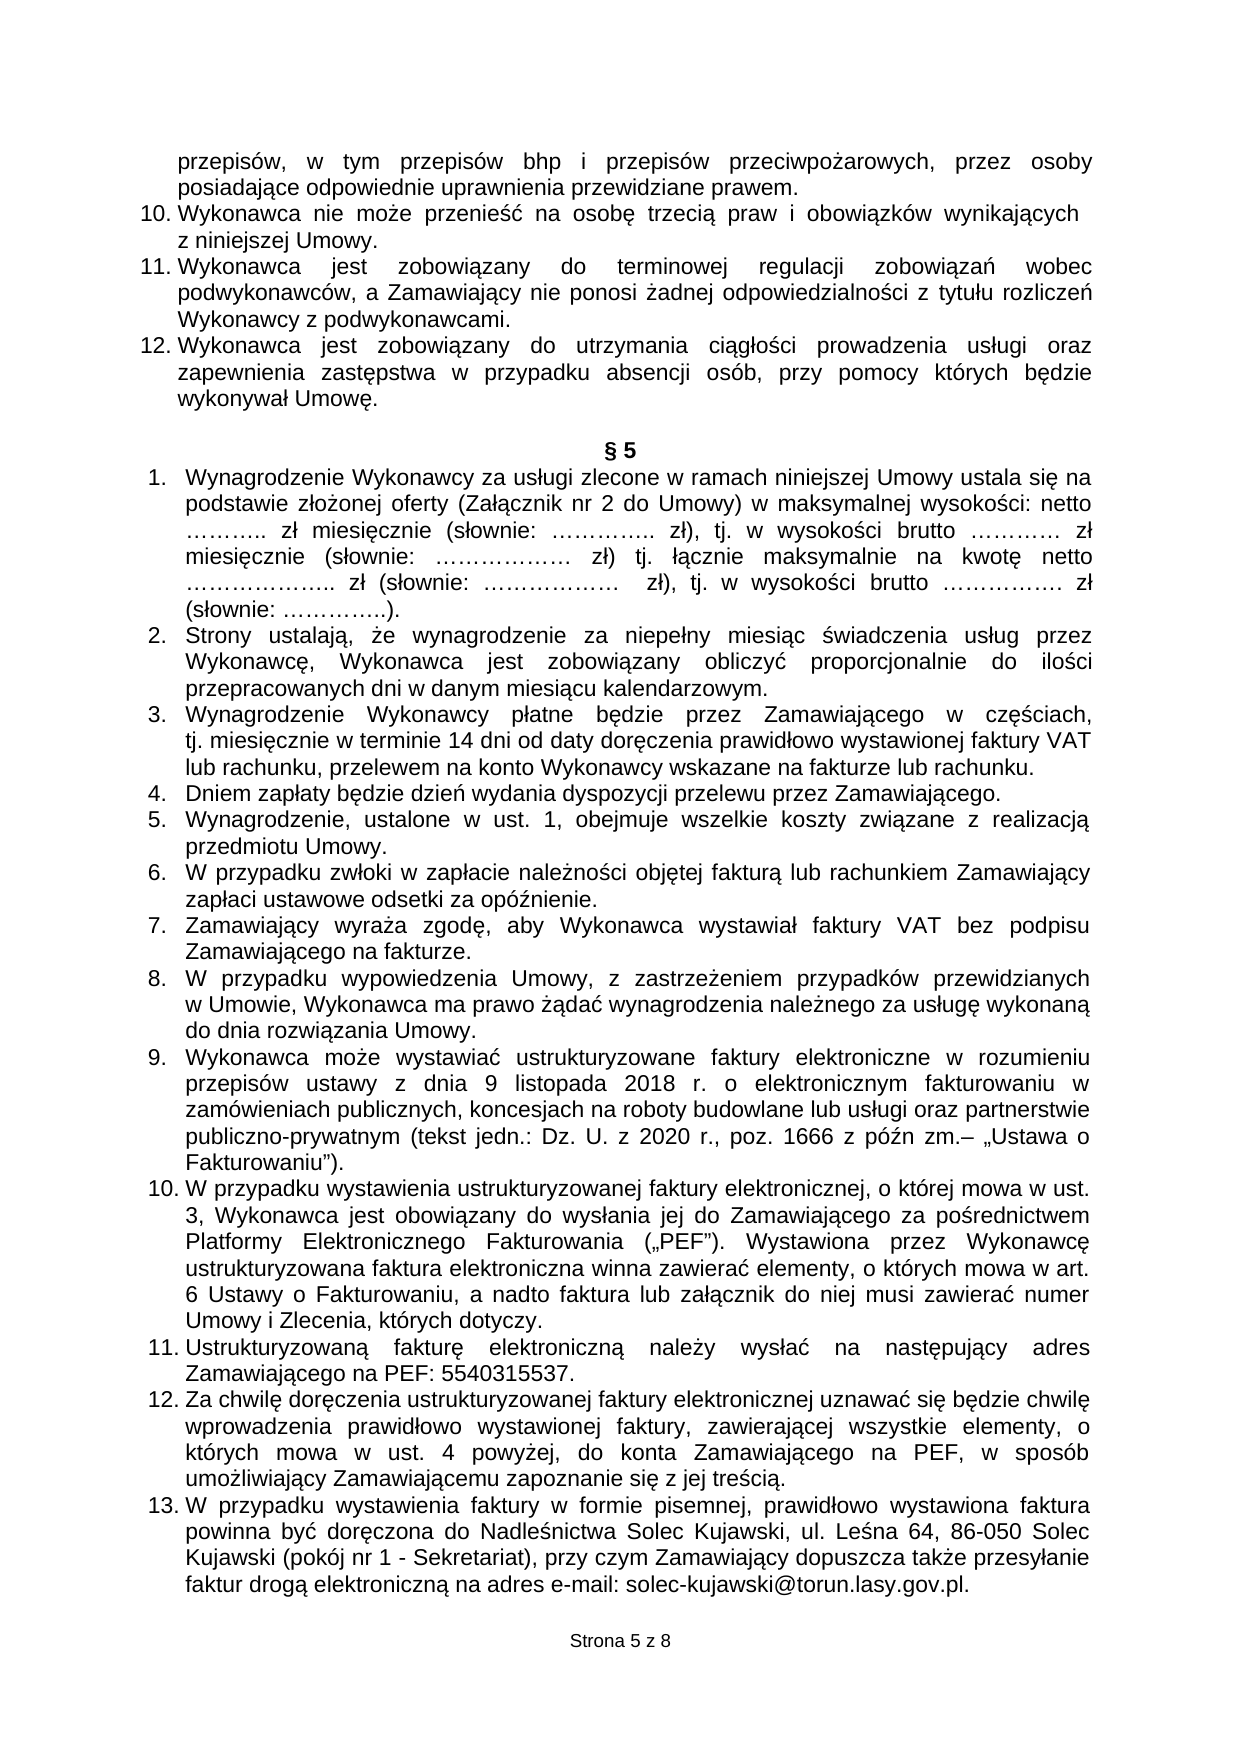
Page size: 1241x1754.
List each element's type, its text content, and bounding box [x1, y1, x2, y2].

list Wynagrodzenie Wykonawcy za usługi zlecone w ramach niniejszej Umowy ustala się na podstawie złożonej oferty (Załącznik nr 2 do Umowy) w maksymalnej wysokości: netto ……….. zł miesięcznie (słownie: ………….. zł), tj. w wysokości brutto ………… zł miesięcznie (słownie: ……………… zł) tj. łącznie maksymalnie na kwotę netto ……………….. zł (słownie: ……………… zł), tj. w wysokości brutto ……………. zł (słownie: …………..). [148, 464, 1093, 622]
list Za chwilę doręczenia ustrukturyzowanej faktury elektronicznej uznawać się będzie chwilę wprowadzenia prawidłowo wystawionej faktury, zawierającej wszystkie elementy, o których mowa w ust. 4 powyżej, do konta Zamawiającego na PEF, w sposób umożliwiający Zamawiającemu zapoznanie się z jej treścią. [148, 1386, 1091, 1492]
list Wykonawca nie może przenieść na osobę trzecią praw i obowiązków wynikających z niniejszej Umowy. [140, 200, 1093, 253]
list W przypadku wystawienia faktury w formie pisemnej, prawidłowo wystawiona faktura powinna być doręczona do Nadleśnictwa Solec Kujawski, ul. Leśna 64, 86-050 Solec Kujawski (pokój nr 1 - Sekretariat), przy czym Zamawiający dopuszcza także przesyłanie faktur drogą elektroniczną na adres e-mail: solec-kujawski@torun.lasy.gov.pl. [148, 1492, 1091, 1597]
list W przypadku wystawienia ustrukturyzowanej faktury elektronicznej, o której mowa w ust. 3, Wykonawca jest obowiązany do wysłania jej do Zamawiającego za pośrednictwem Platformy Elektronicznego Fakturowania („PEF”). Wystawiona przez Wykonawcę ustrukturyzowana faktura elektroniczna winna zawierać elementy, o których mowa w art. 6 Ustawy o Fakturowaniu, a nadto faktura lub załącznik do niej musi zawierać numer Umowy i Zlecenia, których dotyczy. [148, 1175, 1091, 1333]
list Strony ustalają, że wynagrodzenie za niepełny miesiąc świadczenia usług przez Wykonawcę, Wykonawca jest zobowiązany obliczyć proporcjonalnie do ilości przepracowanych dni w danym miesiącu kalendarzowym. [148, 622, 1093, 701]
list Wynagrodzenie Wykonawcy płatne będzie przez Zamawiającego w częściach, tj. miesięcznie w terminie 14 dni od daty doręczenia prawidłowo wystawionej faktury VAT lub rachunku, przelewem na konto Wykonawcy wskazane na fakturze lub rachunku. [148, 701, 1093, 780]
list Dniem zapłaty będzie dzień wydania dyspozycji przelewu przez Zamawiającego. [148, 780, 1093, 806]
list Ustrukturyzowaną fakturę elektroniczną należy wysłać na następujący adres Zamawiającego na PEF: 5540315537. [148, 1333, 1091, 1386]
list W przypadku zwłoki w zapłacie należności objętej fakturą lub rachunkiem Zamawiający zapłaci ustawowe odsetki za opóźnienie. [148, 859, 1091, 912]
text § 5 [148, 437, 1093, 464]
list Wykonawca jest zobowiązany do utrzymania ciągłości prowadzenia usługi oraz zapewnienia zastępstwa w przypadku absencji osób, przy pomocy których będzie wykonywał Umowę. [140, 332, 1093, 411]
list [148, 148, 1093, 200]
list W przypadku wypowiedzenia Umowy, z zastrzeżeniem przypadków przewidzianych w Umowie, Wykonawca ma prawo żądać wynagrodzenia należnego za usługę wykonaną do dnia rozwiązania Umowy. [148, 964, 1091, 1044]
list Wynagrodzenie, ustalone w ust. 1, obejmuje wszelkie koszty związane z realizacją przedmiotu Umowy. [148, 806, 1091, 859]
list Zamawiający wyraża zgodę, aby Wykonawca wystawiał faktury VAT bez podpisu Zamawiającego na fakturze. [148, 912, 1091, 964]
list Wykonawca może wystawiać ustrukturyzowane faktury elektroniczne w rozumieniu przepisów ustawy z dnia 9 listopada 2018 r. o elektronicznym fakturowaniu w zamówieniach publicznych, koncesjach na roboty budowlane lub usługi oraz partnerstwie publiczno-prywatnym (tekst jedn.: Dz. U. z 2020 r., poz. 1666 z późn zm.– „Ustawa o Fakturowaniu”). [148, 1044, 1091, 1175]
